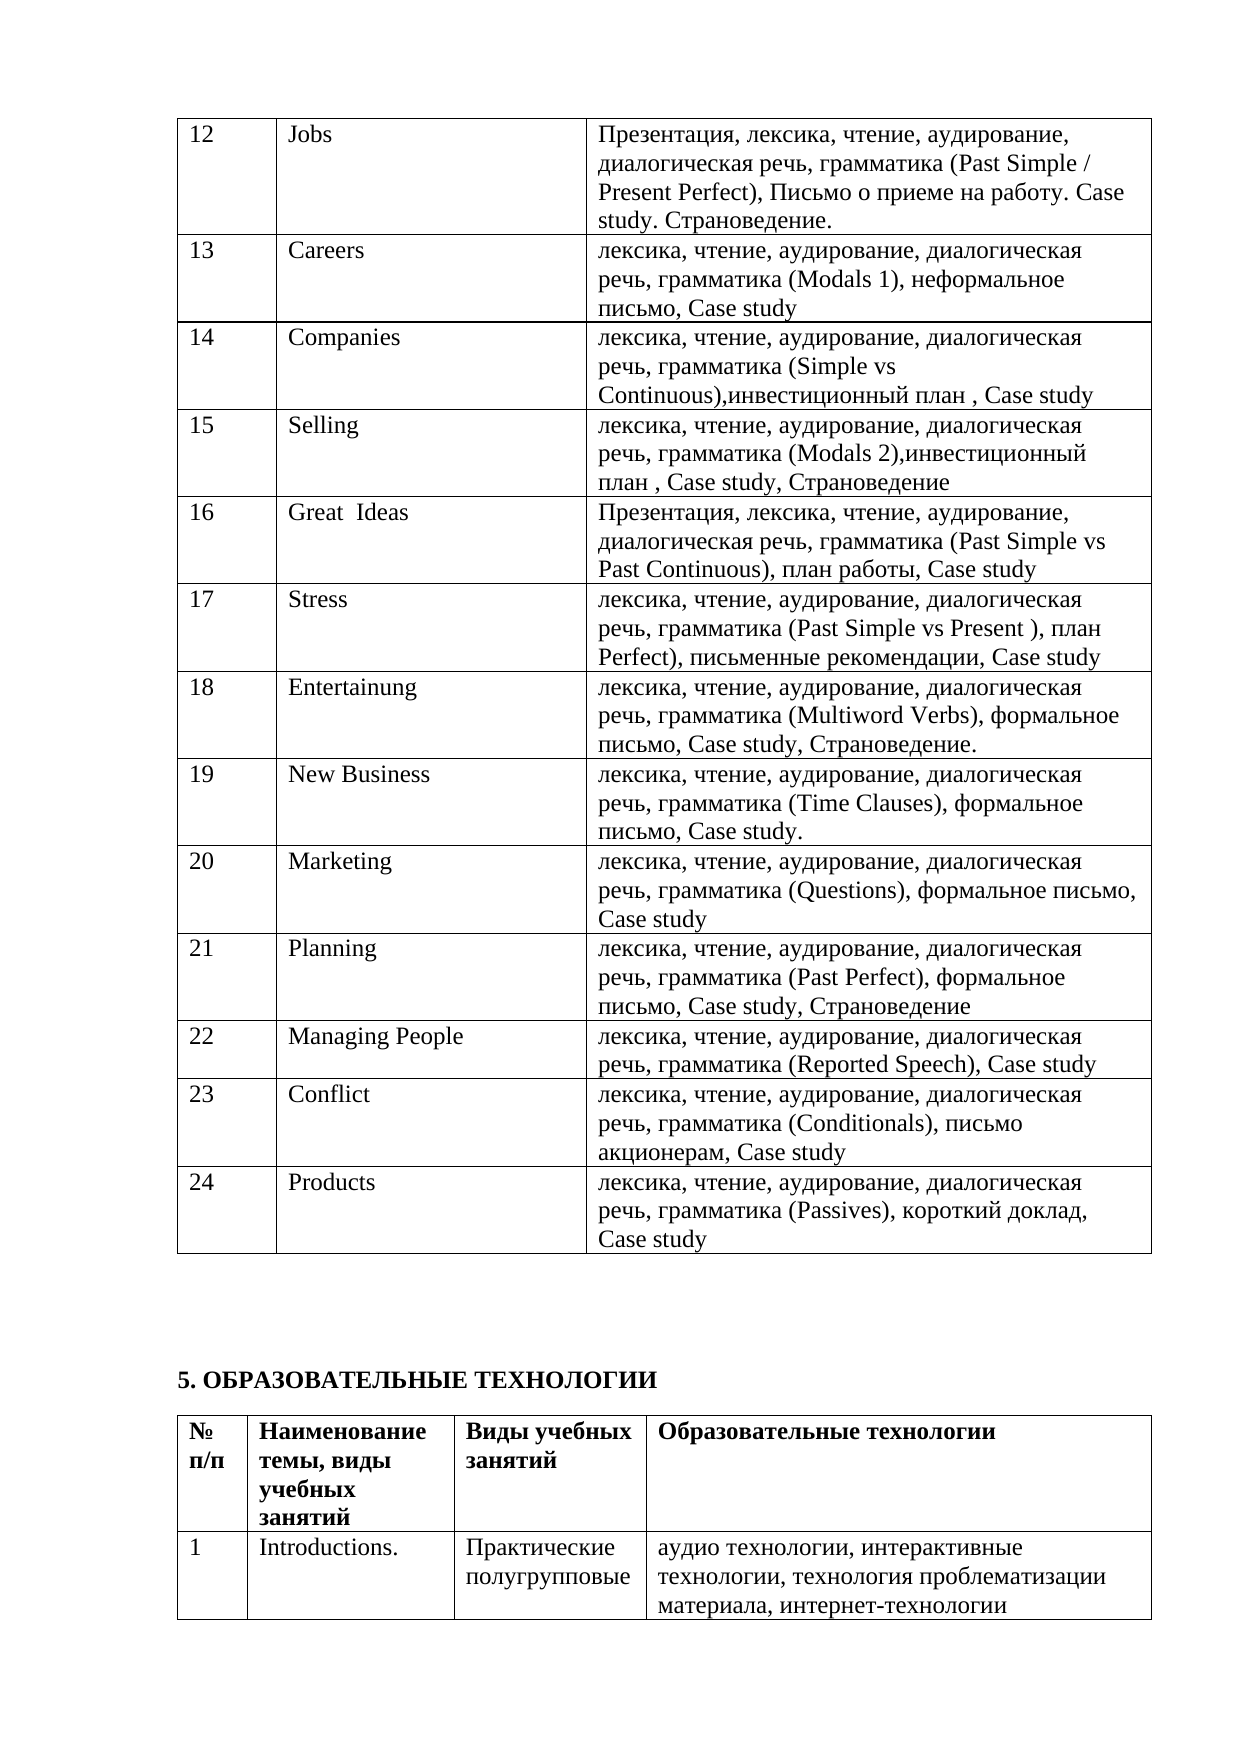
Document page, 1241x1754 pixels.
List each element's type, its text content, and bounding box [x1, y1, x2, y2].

table_cell 18 [178, 672, 276, 758]
table_cell Great Ideas [277, 497, 586, 583]
table_cell лексика, чтение, аудирование, диалогическая речь, грамматика (Passives), короткий доклад, Case study [587, 1167, 1151, 1253]
table_cell 19 [178, 759, 276, 845]
table_cell 12 [178, 119, 276, 234]
table_cell 17 [178, 584, 276, 671]
table_header № п/п [178, 1416, 247, 1531]
table_cell 14 [178, 323, 276, 409]
table_cell лексика, чтение, аудирование, диалогическая речь, грамматика (Conditionals), письмо акционерам, Case study [587, 1079, 1151, 1166]
table_cell лексика, чтение, аудирование, диалогическая речь, грамматика (Multiword Verbs), формальное письмо, Case study, Страноведение. [587, 672, 1151, 758]
table_cell 15 [178, 410, 276, 496]
table_header Виды учебных занятий [455, 1416, 646, 1531]
table_cell 13 [178, 235, 276, 321]
table_cell 24 [178, 1167, 276, 1253]
table_cell Selling [277, 410, 586, 496]
table_cell лексика, чтение, аудирование, диалогическая речь, грамматика (Questions), формальное письмо, Case study [587, 846, 1151, 932]
table_cell лексика, чтение, аудирование, диалогическая речь, грамматика (Past Perfect), формальное письмо, Case study, Страноведение [587, 934, 1151, 1020]
table_cell Презентация, лексика, чтение, аудирование, диалогическая речь, грамматика (Past Simple vs Past Continuous), план работы, Case study [587, 497, 1151, 583]
table_cell Marketing [277, 846, 586, 932]
table_cell Planning [277, 934, 586, 1020]
table_cell Jobs [277, 119, 586, 234]
table_cell лексика, чтение, аудирование, диалогическая речь, грамматика (Reported Speech), Case study [587, 1021, 1151, 1078]
table_cell Products [277, 1167, 586, 1253]
table_cell 23 [178, 1079, 276, 1166]
table_header Образовательные технологии [647, 1416, 1151, 1531]
table_cell Entertainung [277, 672, 586, 758]
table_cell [455, 1532, 646, 1618]
table_cell Презентация, лексика, чтение, аудирование, диалогическая речь, грамматика (Past Simple / Present Perfect), Письмо о приеме на работу. Case study. Страноведение. [587, 119, 1151, 234]
table_cell лексика, чтение, аудирование, диалогическая речь, грамматика (Modals 2),инвестиционный план , Case study, Страноведение [587, 410, 1151, 496]
text 5. ОБРАЗОВАТЕЛЬНЫЕ ТЕХНОЛОГИИ [177, 1365, 1152, 1394]
table_cell лексика, чтение, аудирование, диалогическая речь, грамматика (Time Clauses), формальное письмо, Case study. [587, 759, 1151, 845]
table_cell Managing People [277, 1021, 586, 1078]
table_cell 1 [178, 1532, 247, 1618]
table_cell 20 [178, 846, 276, 932]
table_cell Companies [277, 323, 586, 409]
table_cell New Business [277, 759, 586, 845]
table_header Наименование темы, виды учебных занятий [248, 1416, 454, 1531]
table_cell лексика, чтение, аудирование, диалогическая речь, грамматика (Modals 1), неформальное письмо, Case study [587, 235, 1151, 321]
table_cell лексика, чтение, аудирование, диалогическая речь, грамматика (Simple vs Continuous),инвестиционный план , Case study [587, 323, 1151, 409]
table_cell Careers [277, 235, 586, 321]
table_cell лексика, чтение, аудирование, диалогическая речь, грамматика (Past Simple vs Present ), план Perfect), письменные рекомендации, Case study [587, 584, 1151, 671]
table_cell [647, 1532, 1151, 1618]
table_cell 16 [178, 497, 276, 583]
table_cell Introductions. [248, 1532, 454, 1618]
table_cell 22 [178, 1021, 276, 1078]
table_cell 21 [178, 934, 276, 1020]
table_cell Conflict [277, 1079, 586, 1166]
table_cell Stress [277, 584, 586, 671]
